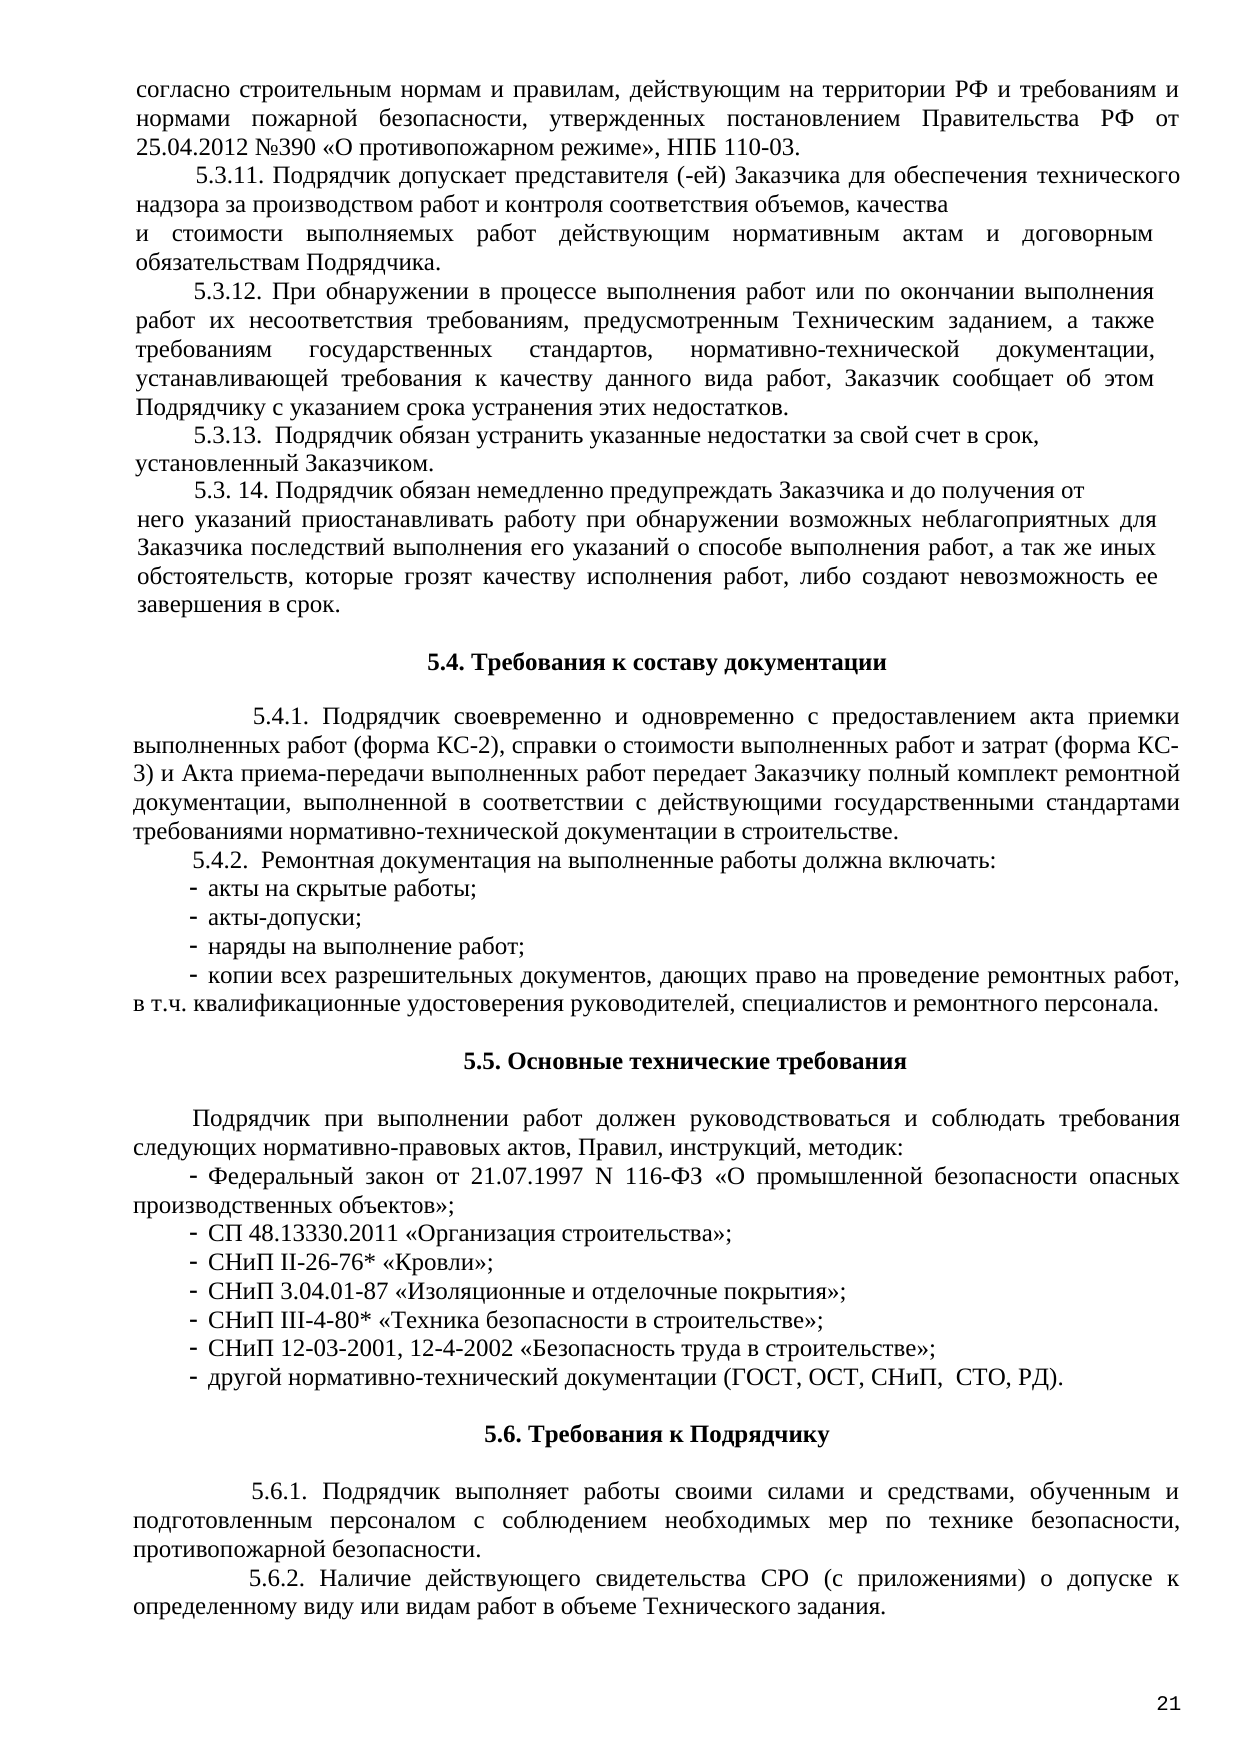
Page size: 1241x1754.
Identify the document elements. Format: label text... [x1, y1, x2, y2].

list наряды на выполнение работ; [133, 931, 1181, 960]
text 5.5. Основные технические требования [189, 1046, 1181, 1075]
list СНиП 3.04.01-87 «Изоляционные и отделочные покрытия»; [133, 1276, 1181, 1305]
list Федеральный закон от 21.07.1997 N 116-ФЗ «О промышленной безопасности опасных производственных объектов»; [133, 1161, 1181, 1218]
text Подрядчик при выполнении работ должен руководствоваться и соблюдать требования следующих нормативно-правовых актов, Правил, инструкций, методик: [133, 1103, 1181, 1161]
text 5.4.1. Подрядчик своевременно и одновременно с предоставлением акта приемки выполненных работ (форма КС-2), справки о стоимости выполненных работ и затрат (форма КС-3) и Акта приема-передачи выполненных работ передает Заказчику полный комплект ремонтной документации, выполненной в соответствии с действующими государственными стандартами требованиями нормативно-технической документации в строительстве. [133, 701, 1181, 845]
list копии всех разрешительных документов, дающих право на проведение ремонтных работ, в т.ч. квалификационные удостоверения руководителей, специалистов и ремонтного персонала. [133, 960, 1181, 1017]
text 5.6.1. Подрядчик выполняет работы своими силами и средствами, обученным и подготовленным персоналом с соблюдением необходимых мер по технике безопасности, противопожарной безопасности. [133, 1476, 1181, 1563]
text и стоимости выполняемых работ действующим нормативным актам и договорным обязательствам Подрядчика. [135, 219, 1155, 277]
list СНиП 12-03-2001, 12-4-2002 «Безопасность труда в строительстве»; [133, 1333, 1181, 1362]
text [136, 74, 1180, 161]
list СП 48.13330.2011 «Организация строительства»; [133, 1218, 1181, 1247]
text 5.3. 14. Подрядчик обязан немедленно предупреждать Заказчика и до получения от [133, 477, 1181, 504]
text 5.6.2. Наличие действующего свидетельства СРО (с приложениями) о допуске к определенному виду или видам работ в объеме Технического задания. [133, 1563, 1181, 1620]
list СНиП III-4-80* «Техника безопасности в строительстве»; [133, 1305, 1181, 1333]
list другой нормативно-технический документации (ГОСТ, ОСТ, СНиП, СТО, РД). [133, 1362, 1181, 1391]
text 5.4.2. Ремонтная документация на выполненные работы должна включать: [192, 845, 1181, 873]
list СНиП II-26-76* «Кровли»; [133, 1247, 1181, 1276]
text 5.6. Требования к Подрядчику [133, 1419, 1181, 1448]
text 5.3.12. При обнаружении в процессе выполнения работ или по окончании выполнения работ их несоответствия требованиям, предусмотренным Техническим заданием, а также требованиям государственных стандартов, нормативно-технической документации, устанавливающей требования к качеству данного вида работ, Заказчик сообщает об этом Подрядчику с указанием срока устранения этих недостатков. [135, 277, 1156, 421]
list акты на скрытые работы; [133, 873, 1181, 902]
list акты-допуски; [133, 902, 1181, 931]
text 5.3.11. Подрядчик допускает представителя (-ей) Заказчика для обеспечения технического надзора за производством работ и контроля соответствия объемов, качества [136, 161, 1180, 219]
text него указаний приостанавливать работу при обнаружении возможных неблагоприятных для Заказчика последствий выполнения его указаний о способе выполнения работ, а так же иных обстоятельств, которые грозят качеству исполнения работ, либо создают невозможность ее завершения в срок. [137, 504, 1158, 618]
text 5.4. Требования к составу документации [133, 647, 1181, 676]
text 5.3.13. Подрядчик обязан устранить указанные недостатки за свой счет в срок, установленный Заказчиком. [135, 421, 1156, 477]
